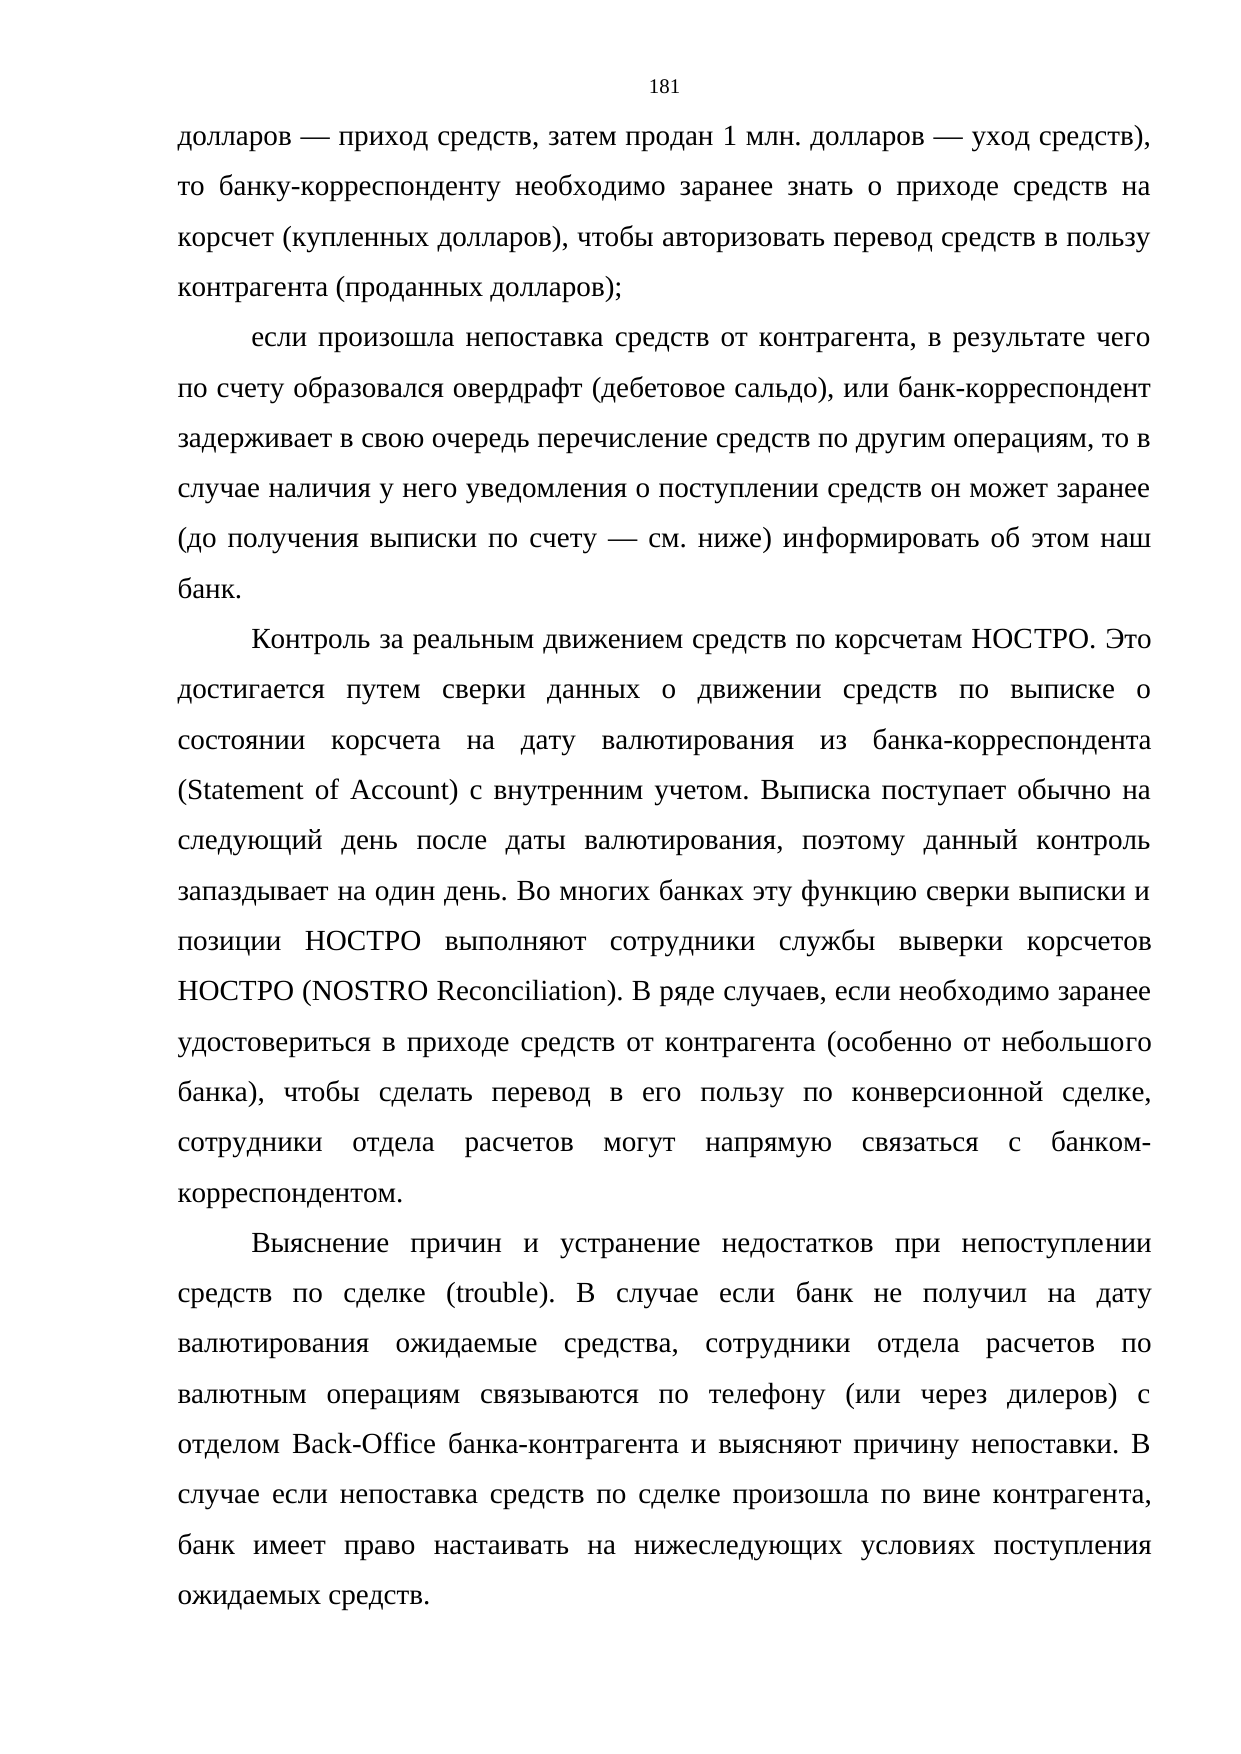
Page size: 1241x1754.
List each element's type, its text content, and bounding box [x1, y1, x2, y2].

text Контроль за реальным движением средств по корсчетам НОСТРО. Это достигается путем сверки данных о движении средств по выписке о состоянии корсчета на дату валютирования из банка-корреспондента (Statement of Account) с внутренним учетом. Выписка поступает обычно на следующий день после даты валютирования, поэтому данный контроль запаздывает на один день. Во многих банках эту функцию сверки выписки и позиции НОСТРО выполняют сотрудники службы выверки корсчетов НОСТРО (NOSTRO Reconciliation). В ряде случаев, если необходимо заранее удостовериться в приходе средств от контрагента (особенно от небольшого банка), чтобы сделать перевод в его пользу по конверсионной сделке, сотрудники отдела расчетов могут напрямую связаться с банком-корреспондентом. [177, 621, 1152, 1208]
text если произошла непоставка средств от контрагента, в результате чего по счету образовался овердрафт (дебетовое сальдо), или банк-корреспондент задерживает в свою очередь перечисление средств по другим операциям, то в случае наличия у него уведомления о поступлении средств он может заранее (до получения выписки по счету — см. ниже) информировать об этом наш банк. [177, 319, 1152, 604]
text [177, 118, 1152, 303]
text Выяснение причин и устранение недостатков при непоступлении средств по сделке (trouble). В случае если банк не получил на дату валютирования ожидаемые средства, сотрудники отдела расчетов по валютным операциям связываются по телефону (или через дилеров) с отделом Back-Office банка-контрагента и выясняют причину непоставки. В случае если непоставка средств по сделке произошла по вине контрагента, банк имеет право настаивать на нижеследующих условиях поступления ожидаемых средств. [177, 1225, 1152, 1611]
